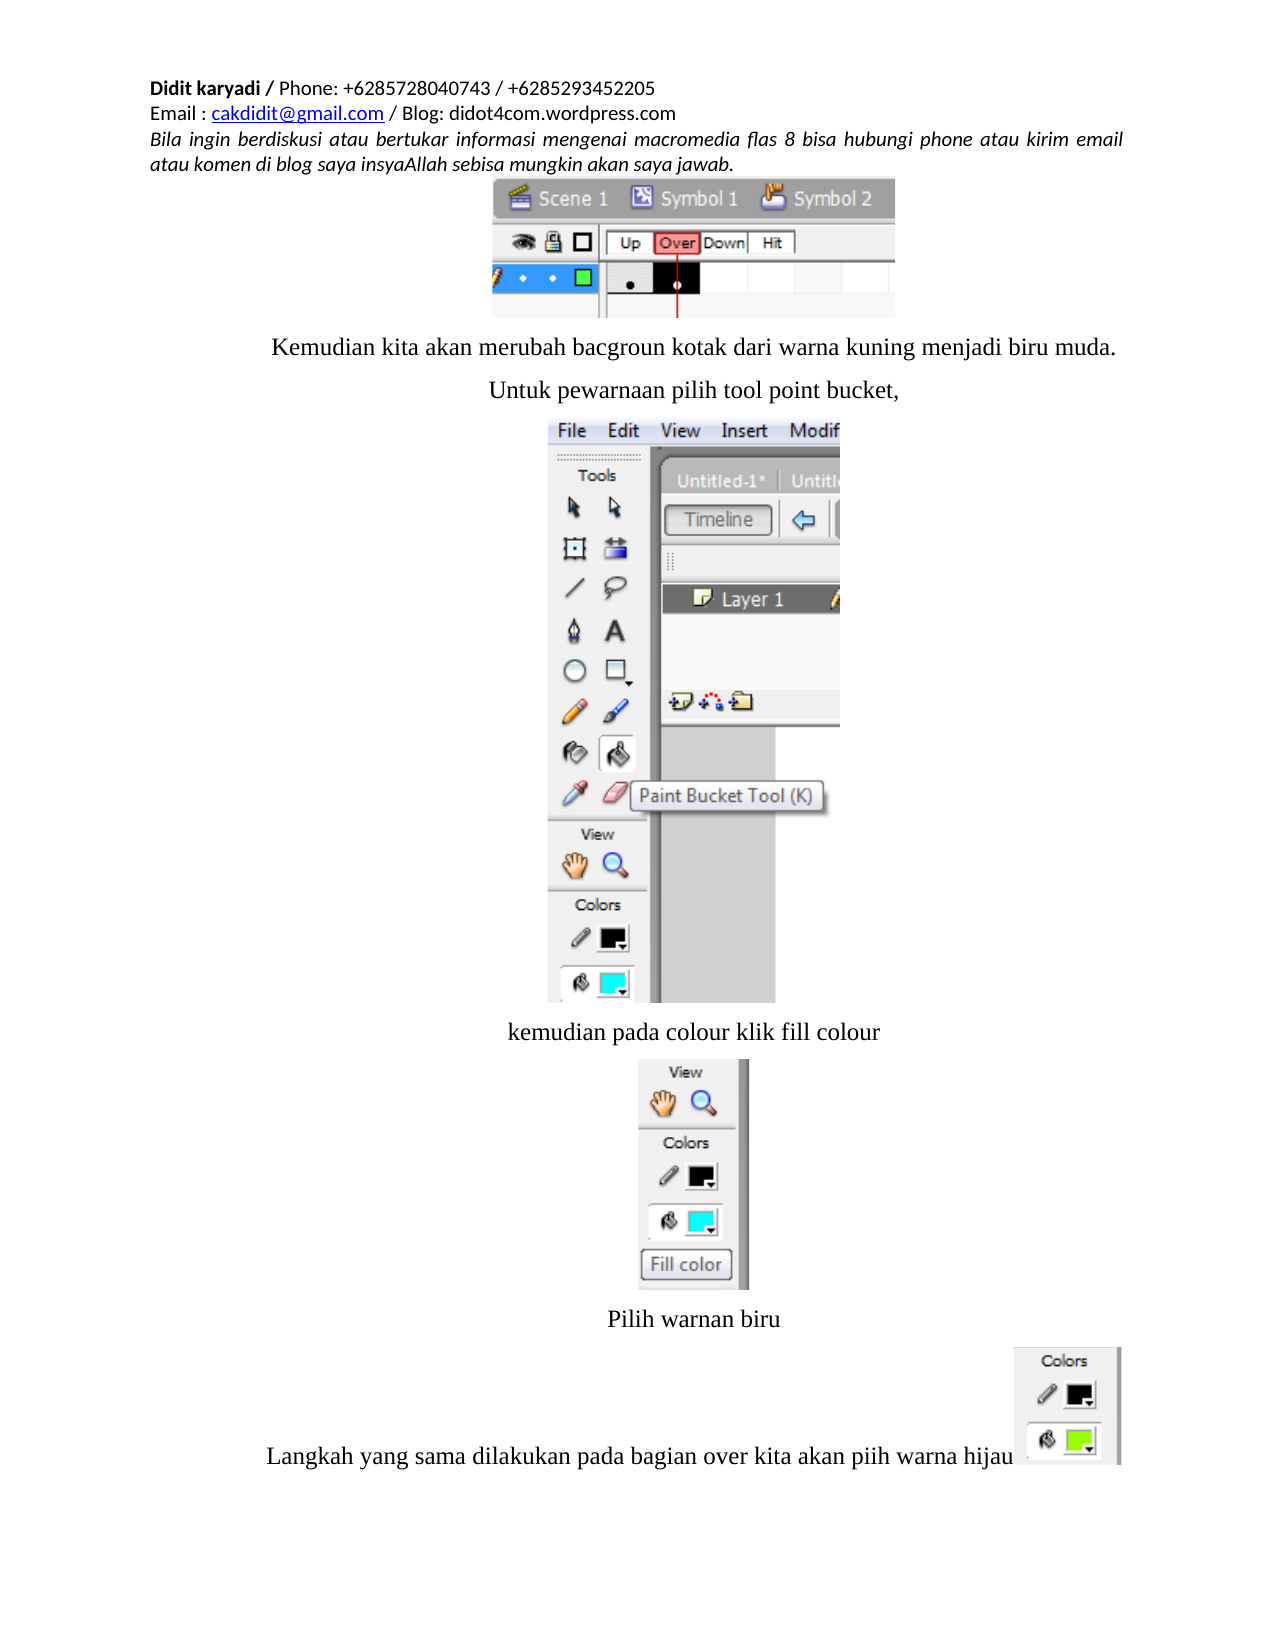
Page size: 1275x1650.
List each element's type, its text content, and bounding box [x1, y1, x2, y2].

picture [638, 1059, 750, 1290]
picture [492, 176, 896, 318]
list Langkah yang sama dilakukan pada bagian over kita akan piih warna hijau [262, 1347, 1125, 1469]
picture [547, 417, 840, 1003]
list Kemudian kita akan merubah bacgroun kotak dari warna kuning menjadi biru muda. Untuk pewarnaan pilih tool point bucket, [262, 332, 1125, 403]
list Pilih warnan biru [262, 1304, 1125, 1333]
list kemudian pada colour klik fill colour [262, 1017, 1125, 1045]
picture [1013, 1347, 1122, 1465]
